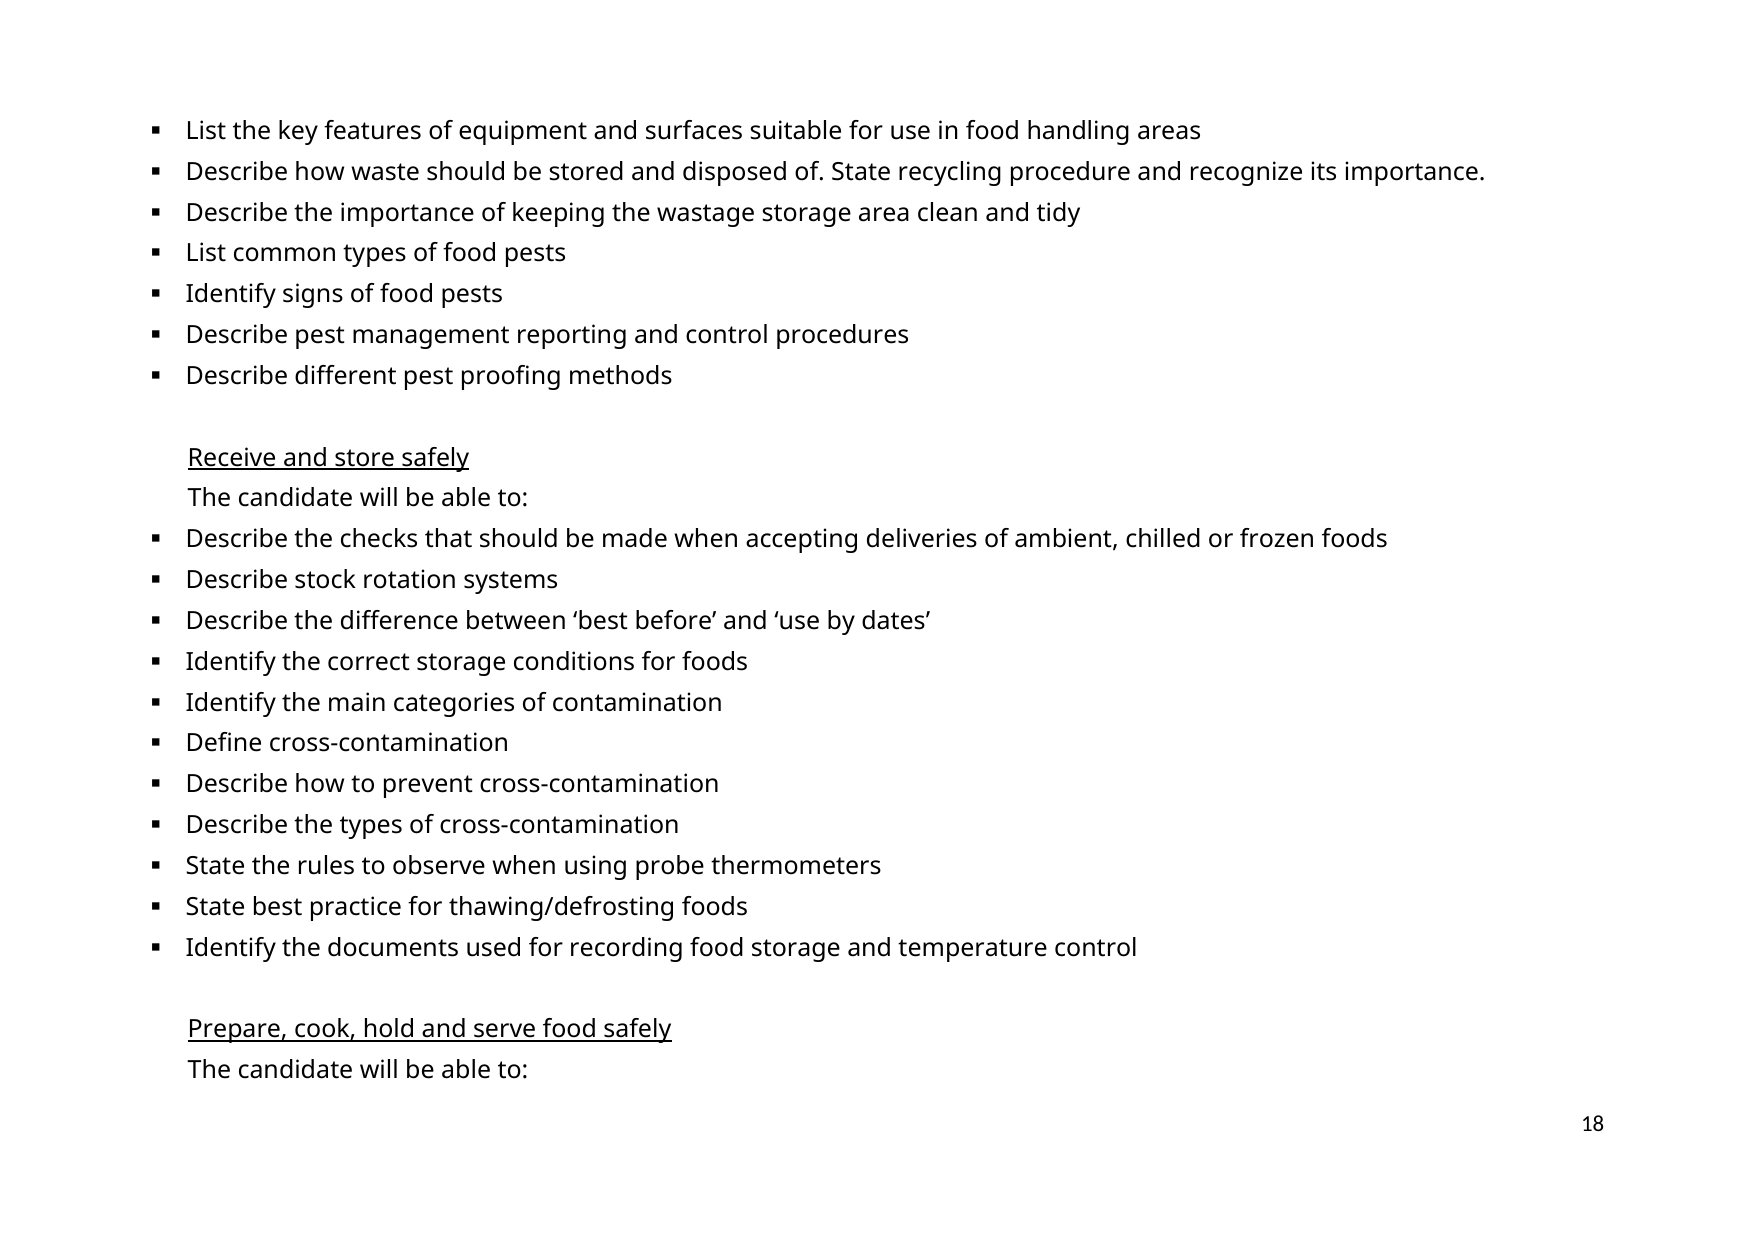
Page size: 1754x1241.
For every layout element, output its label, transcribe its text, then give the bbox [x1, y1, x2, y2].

list List common types of food pests [150, 235, 1604, 269]
list Describe the difference between ‘best before’ and ‘use by dates’ [150, 602, 1604, 637]
list Identify the correct storage conditions for foods [150, 643, 1604, 677]
list List the key features of equipment and surfaces suitable for use in food handling areas [150, 112, 1604, 147]
list State the rules to observe when using probe thermometers [150, 847, 1604, 882]
list Describe stock rotation systems [150, 562, 1604, 596]
list Define cross-contamination [150, 725, 1604, 759]
list Describe pest management reporting and control procedures [150, 317, 1604, 351]
list Identify the documents used for recording food storage and temperature control [150, 929, 1604, 963]
text Prepare, cook, hold and serve food safely [187, 1011, 1604, 1045]
list Describe different pest proofing methods [150, 357, 1604, 392]
text The candidate will be able to: [187, 480, 1604, 514]
text Receive and store safely [187, 439, 1604, 473]
list Describe how to prevent cross-contamination [150, 766, 1604, 800]
list Identify signs of food pests [150, 276, 1604, 310]
text The candidate will be able to: [187, 1052, 1604, 1086]
list Identify the main categories of contamination [150, 684, 1604, 718]
list Describe how waste should be stored and disposed of. State recycling procedure and recognize its importance. [150, 153, 1604, 187]
list Describe the checks that should be made when accepting deliveries of ambient, chilled or frozen foods [150, 521, 1604, 555]
list State best practice for thawing/defrosting foods [150, 888, 1604, 922]
list Describe the importance of keeping the wastage storage area clean and tidy [150, 194, 1604, 228]
list Describe the types of cross-contamination [150, 807, 1604, 841]
